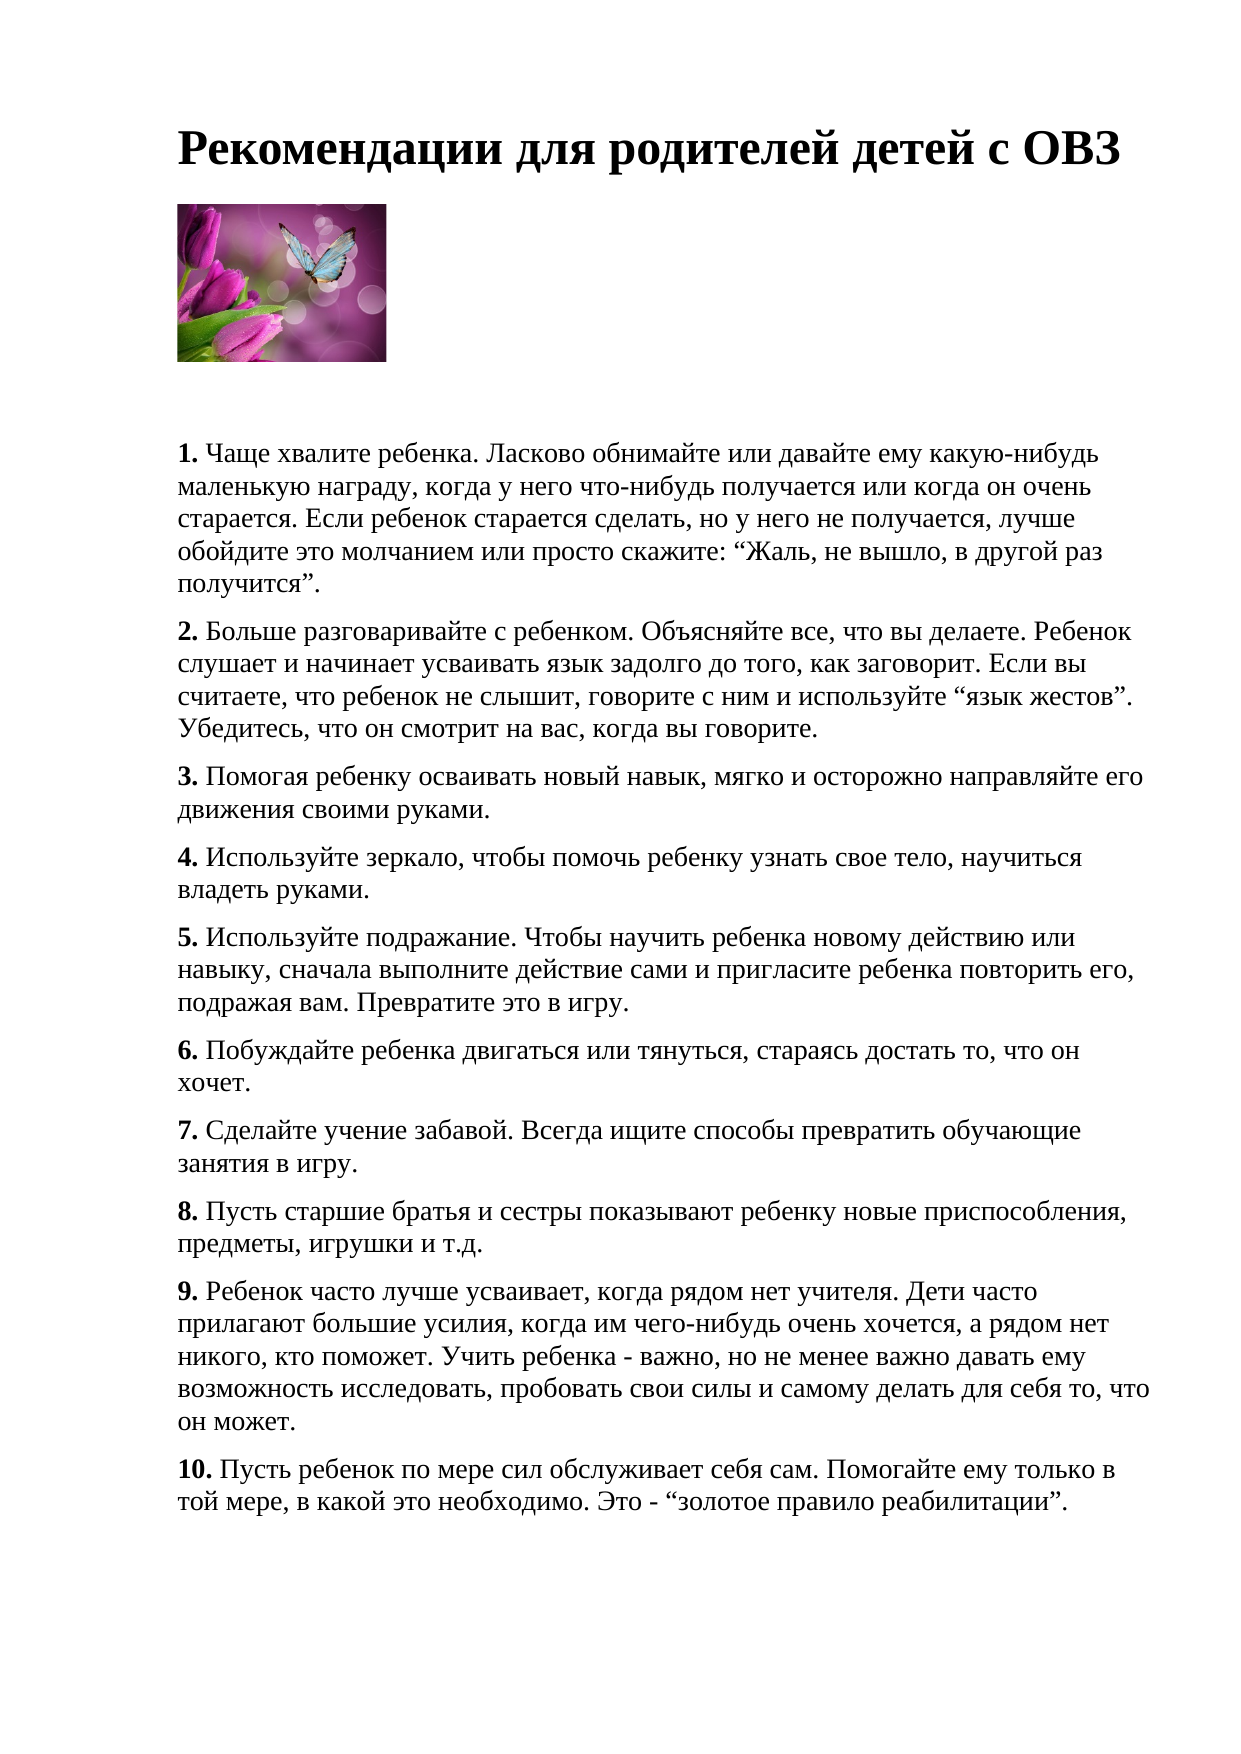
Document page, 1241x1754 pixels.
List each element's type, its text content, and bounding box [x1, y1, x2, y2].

text 3. Помогая ребенку осваивать новый навык, мягко и осторожно направляйте его движения своими руками. [177, 759, 1152, 824]
text 8. Пусть старшие братья и сестры показывают ребенку новые приспособления, предметы, игрушки и т.д. [177, 1194, 1152, 1258]
text 9. Ребенок часто лучше усваивает, когда рядом нет учителя. Дети часто прилагают большие усилия, когда им чего-нибудь очень хочется, а рядом нет никого, кто поможет. Учить ребенка - важно, но не менее важно давать ему возможность исследовать, пробовать свои силы и самому делать для себя то, что он может. [177, 1274, 1152, 1436]
picture [177, 204, 387, 362]
text 7. Сделайте учение забавой. Всегда ищите способы превратить обучающие занятия в игру. [177, 1113, 1152, 1178]
text 2. Больше разговаривайте с ребенком. Объясняйте все, что вы делаете. Ребенок слушает и начинает усваивать язык задолго до того, как заговорит. Если вы считаете, что ребенок не слышит, говорите с ним и используйте “язык жестов”. Убедитесь, что он смотрит на вас, когда вы говорите. [177, 614, 1152, 744]
text 10. Пусть ребенок по мере сил обслуживает себя сам. Помогайте ему только в той мере, в какой это необходимо. Это - “золотое правило реабилитации”. [177, 1452, 1152, 1517]
text 6. Побуждайте ребенка двигаться или тянуться, стараясь достать то, что он хочет. [177, 1033, 1152, 1098]
text 1. Чаще хвалите ребенка. Ласково обнимайте или давайте ему какую-нибудь маленькую награду, когда у него что-нибудь получается или когда он очень старается. Если ребенок старается сделать, но у него не получается, лучше обойдите это молчанием или просто скажите: “Жаль, не вышло, в другой раз получится”. [177, 436, 1152, 598]
text Рекомендации для родителей детей с ОВЗ [177, 118, 1152, 176]
text 4. Используйте зеркало, чтобы помочь ребенку узнать свое тело, научиться владеть руками. [177, 840, 1152, 904]
text 5. Используйте подражание. Чтобы научить ребенка новому действию или навыку, сначала выполните действие сами и пригласите ребенка повторить его, подражая вам. Превратите это в игру. [177, 920, 1152, 1017]
